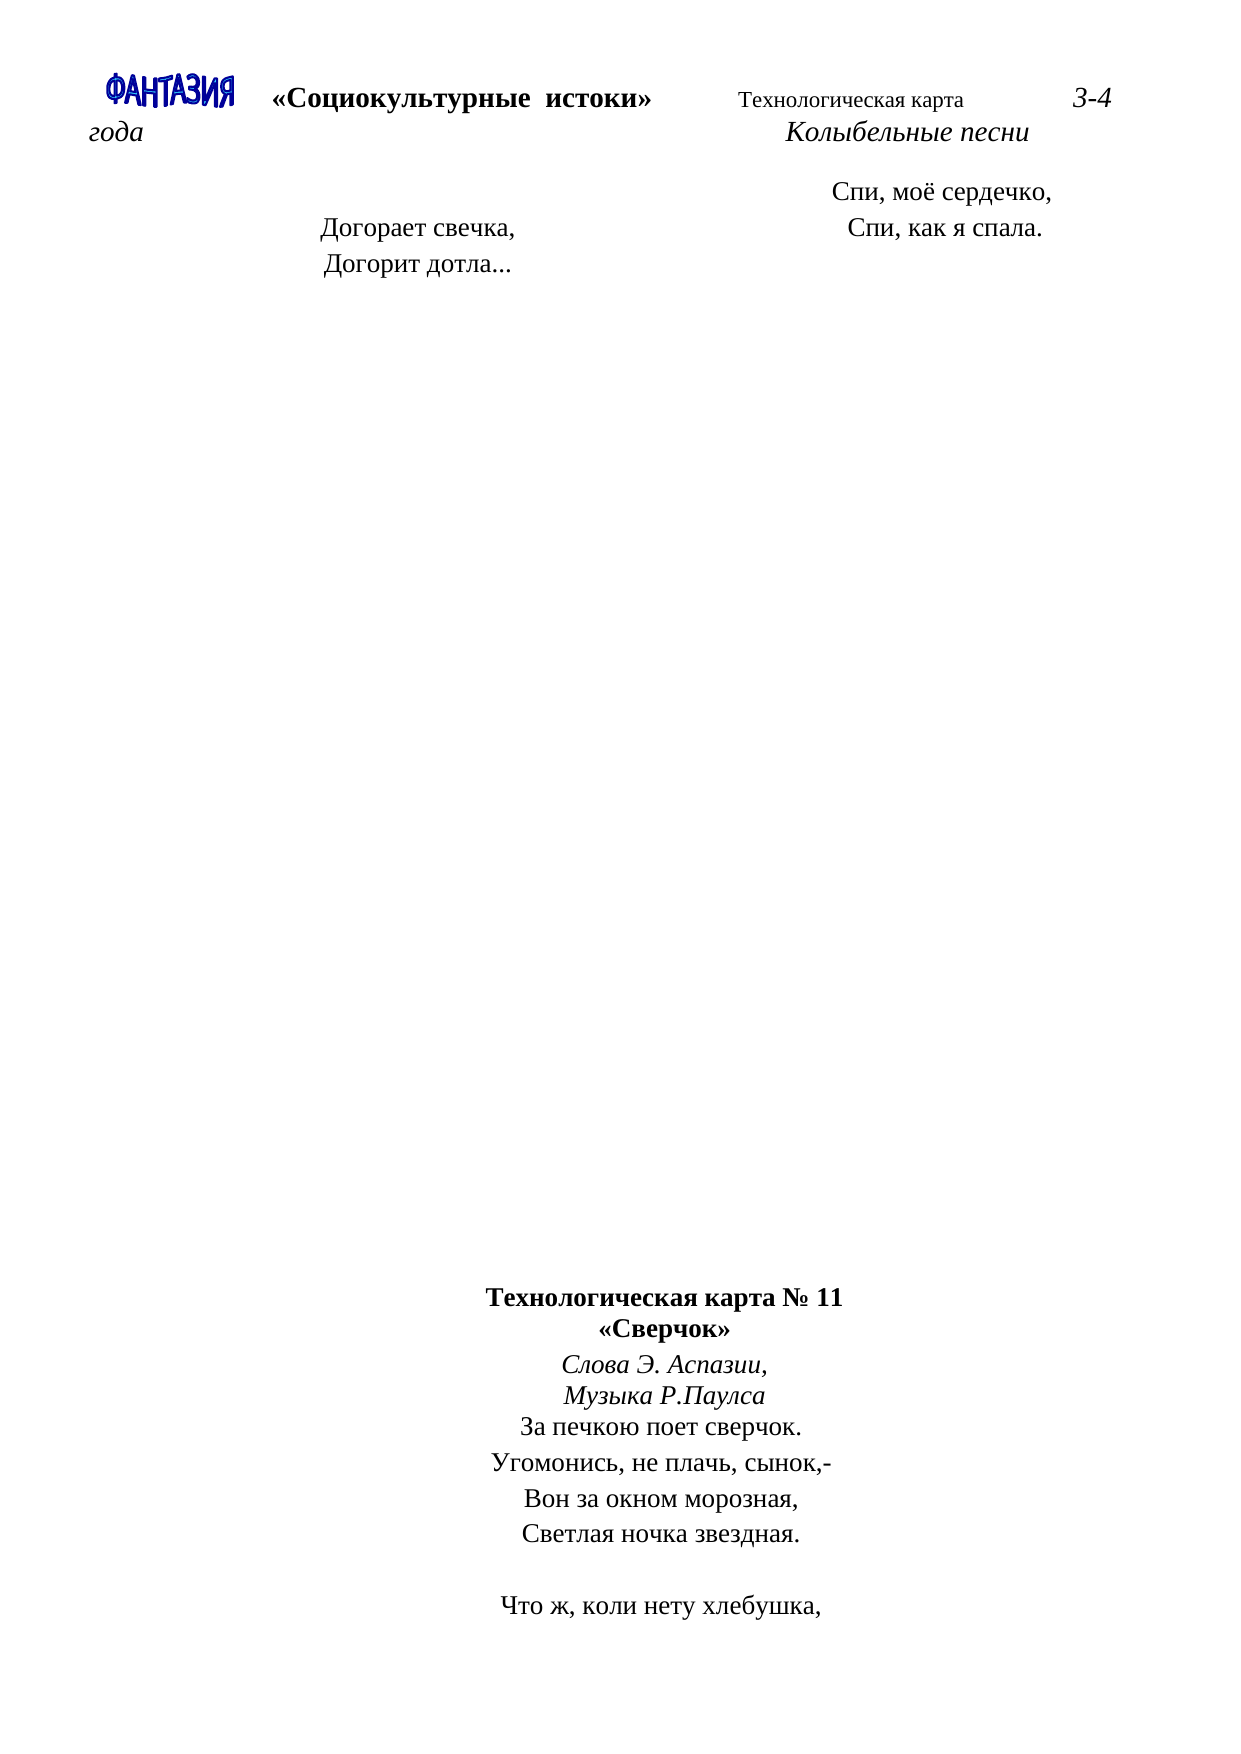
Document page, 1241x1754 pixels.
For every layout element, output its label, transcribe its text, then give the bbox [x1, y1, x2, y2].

text Музыка Р.Паулса [177, 1379, 1152, 1410]
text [177, 1410, 1152, 1620]
text Слова Э. Аспазии, [177, 1348, 1152, 1379]
subtitle «Сверчок» [177, 1312, 1152, 1343]
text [739, 175, 1152, 242]
text Технологическая карта № 11 [177, 1281, 1152, 1312]
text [215, 175, 627, 278]
